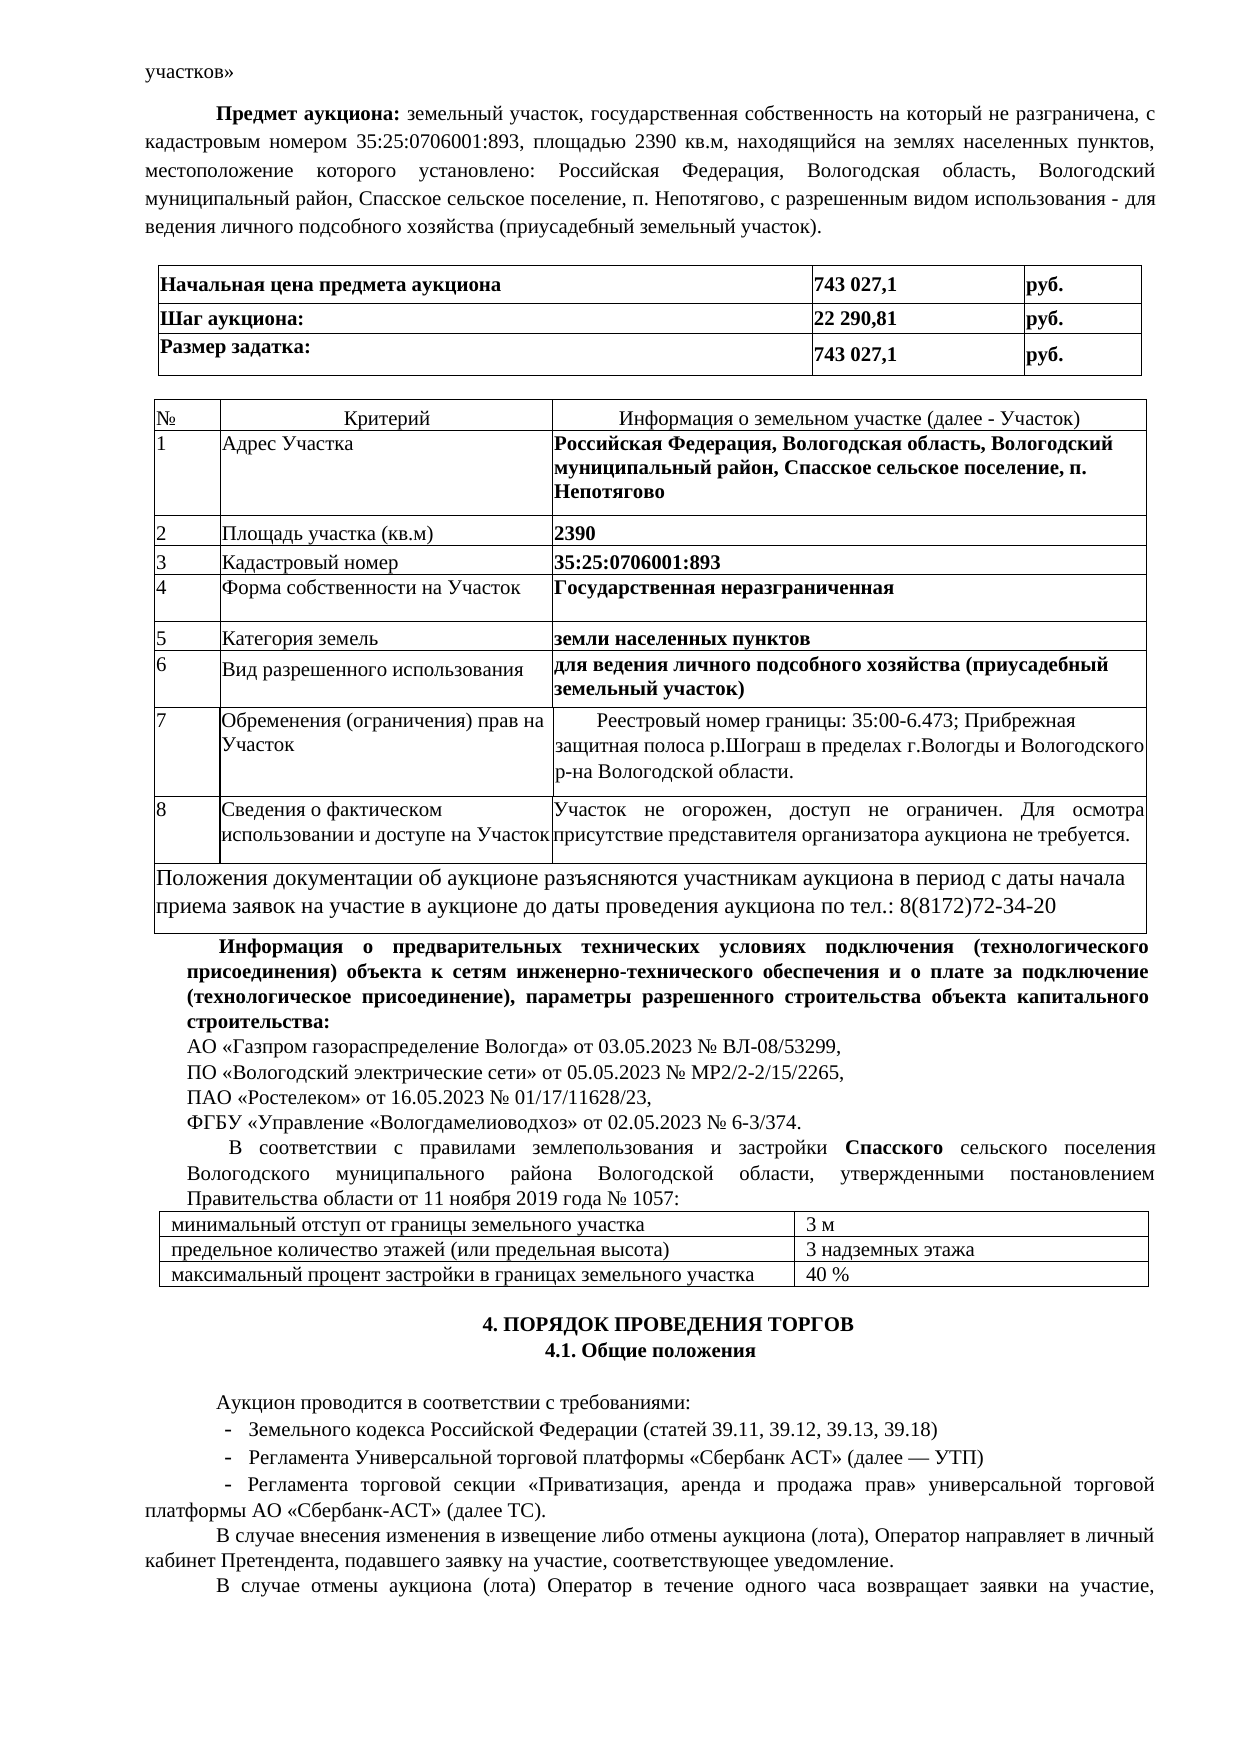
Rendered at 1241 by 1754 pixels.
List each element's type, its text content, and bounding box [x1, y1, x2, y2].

table_cell Адрес Участка [221, 431, 552, 514]
text ФГБУ «Управление «Вологдамелиоводхоз» от 02.05.2023 № 6-3/374. [187, 1110, 1149, 1134]
table_cell для ведения личного подсобного хозяйства (приусадебный земельный участок) [553, 651, 1146, 707]
table_cell Сведения о фактическом использовании и доступе на Участок [221, 797, 552, 863]
table_cell Категория земель [221, 622, 552, 650]
table_cell 743 027,1 [813, 334, 1024, 375]
table_header Информация о земельном участке (далее - Участок) [553, 400, 1146, 430]
table_cell Реестровый номер границы: 35:00-6.473; Прибрежная защитная полоса р.Шограш в пределах г.Вологды и Вологодского р-на Вологодской области. [554, 708, 1146, 796]
text Информация о предварительных технических условиях подключения (технологического присоединения) объекта к сетям инженерно-технического обеспечения и о плате за подключение (технологическое присоединение), параметры разрешенного строительства объекта капитального строительства: [187, 933, 1149, 1033]
table_cell Форма собственности на Участок [221, 575, 552, 621]
table_cell 1 [155, 431, 220, 514]
text Предмет аукциона: земельный участок, государственная собственность на который не разграничена, с кадастровым номером 35:25:0706001:893, площадью 2390 кв.м, находящийся на землях населенных пунктов, местоположение которого установлено: Российская Федерация, Вологодская область, Вологодский муниципальный район, Спасское сельское поселение, п. Непотягово, с разрешенным видом использования - для ведения личного подсобного хозяйства (приусадебный земельный участок). [145, 101, 1156, 238]
table_cell руб. [1025, 334, 1141, 375]
list Регламента торговой секции «Приватизация, аренда и продажа прав» универсальной торговой платформы АО «Сбербанк-АСТ» (далее ТС). [145, 1470, 1156, 1522]
table_cell земли населенных пунктов [553, 622, 1146, 650]
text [145, 59, 1156, 83]
text В соответствии с правилами землепользования и застройки Спасского сельского поселения Вологодского муниципального района Вологодской области, утвержденными постановлением Правительства области от 11 ноября 2019 года № 1057: [187, 1135, 1156, 1210]
table_cell 5 [155, 622, 220, 650]
table_cell 22 290,81 [813, 304, 1024, 333]
table_cell Кадастровый номер [221, 546, 552, 574]
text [145, 1573, 1156, 1597]
table_header руб. [1025, 266, 1141, 303]
table_cell Шаг аукциона: [159, 304, 812, 333]
table_header Начальная цена предмета аукциона [159, 266, 812, 303]
table_cell 40 % [795, 1262, 1148, 1286]
table_header минимальный отступ от границы земельного участка [160, 1212, 794, 1236]
list Земельного кодекса Российской Федерации (статей 39.11, 39.12, 39.13, 39.18) [145, 1415, 1156, 1441]
table_header Критерий [221, 400, 552, 430]
table_cell 7 [155, 708, 219, 796]
table_cell предельное количество этажей (или предельная высота) [160, 1237, 794, 1261]
text 4. ПОРЯДОК ПРОВЕДЕНИЯ ТОРГОВ [145, 1312, 1149, 1336]
table_cell 3 [155, 546, 220, 574]
table_cell руб. [1025, 304, 1141, 333]
table_cell 35:25:0706001:893 [553, 546, 1146, 574]
table_header 3 м [795, 1212, 1148, 1236]
text Аукцион проводится в соответствии с требованиями: [145, 1390, 1156, 1414]
table_cell максимальный процент застройки в границах земельного участка [160, 1262, 794, 1286]
table_cell Государственная неразграниченная [553, 575, 1146, 621]
text ПО «Вологодский электрические сети» от 05.05.2023 № МР2/2-2/15/2265, [187, 1059, 1149, 1084]
text АО «Газпром газораспределение Вологда» от 03.05.2023 № ВЛ-08/53299, [187, 1034, 1149, 1058]
table_cell Положения документации об аукционе разъясняются участникам аукциона в период с даты начала приема заявок на участие в аукционе до даты проведения аукциона по тел.: 8(8172)72-34-20 [155, 864, 1146, 932]
table_header 743 027,1 [813, 266, 1024, 303]
table_header № [155, 400, 220, 430]
table_cell Участок не огорожен, доступ не ограничен. Для осмотра присутствие представителя организатора аукциона не требуется. [553, 797, 1146, 863]
table_cell 4 [155, 575, 220, 621]
table_cell Российская Федерация, Вологодская область, Вологодский муниципальный район, Спасское сельское поселение, п. Непотягово [553, 431, 1146, 514]
table_cell 2 [155, 516, 220, 544]
text 4.1. Общие положения [145, 1338, 1156, 1362]
table_cell Обременения (ограничения) прав на Участок [221, 708, 553, 796]
table_cell 6 [155, 651, 220, 707]
table_cell 8 [155, 797, 219, 863]
list Регламента Универсальной торговой платформы «Сбербанк АСТ» (далее — УТП) [145, 1443, 1156, 1469]
table_cell Размер задатка: [159, 334, 812, 375]
table_cell Вид разрешенного использования [221, 651, 552, 707]
text ПАО «Ростелеком» от 16.05.2023 № 01/17/11628/23, [187, 1085, 1149, 1109]
table_cell 3 надземных этажа [795, 1237, 1148, 1261]
table_cell 2390 [553, 516, 1146, 544]
table_cell Площадь участка (кв.м) [221, 516, 552, 544]
text В случае внесения изменения в извещение либо отмены аукциона (лота), Оператор направляет в личный кабинет Претендента, подавшего заявку на участие, соответствующее уведомление. [145, 1523, 1156, 1572]
